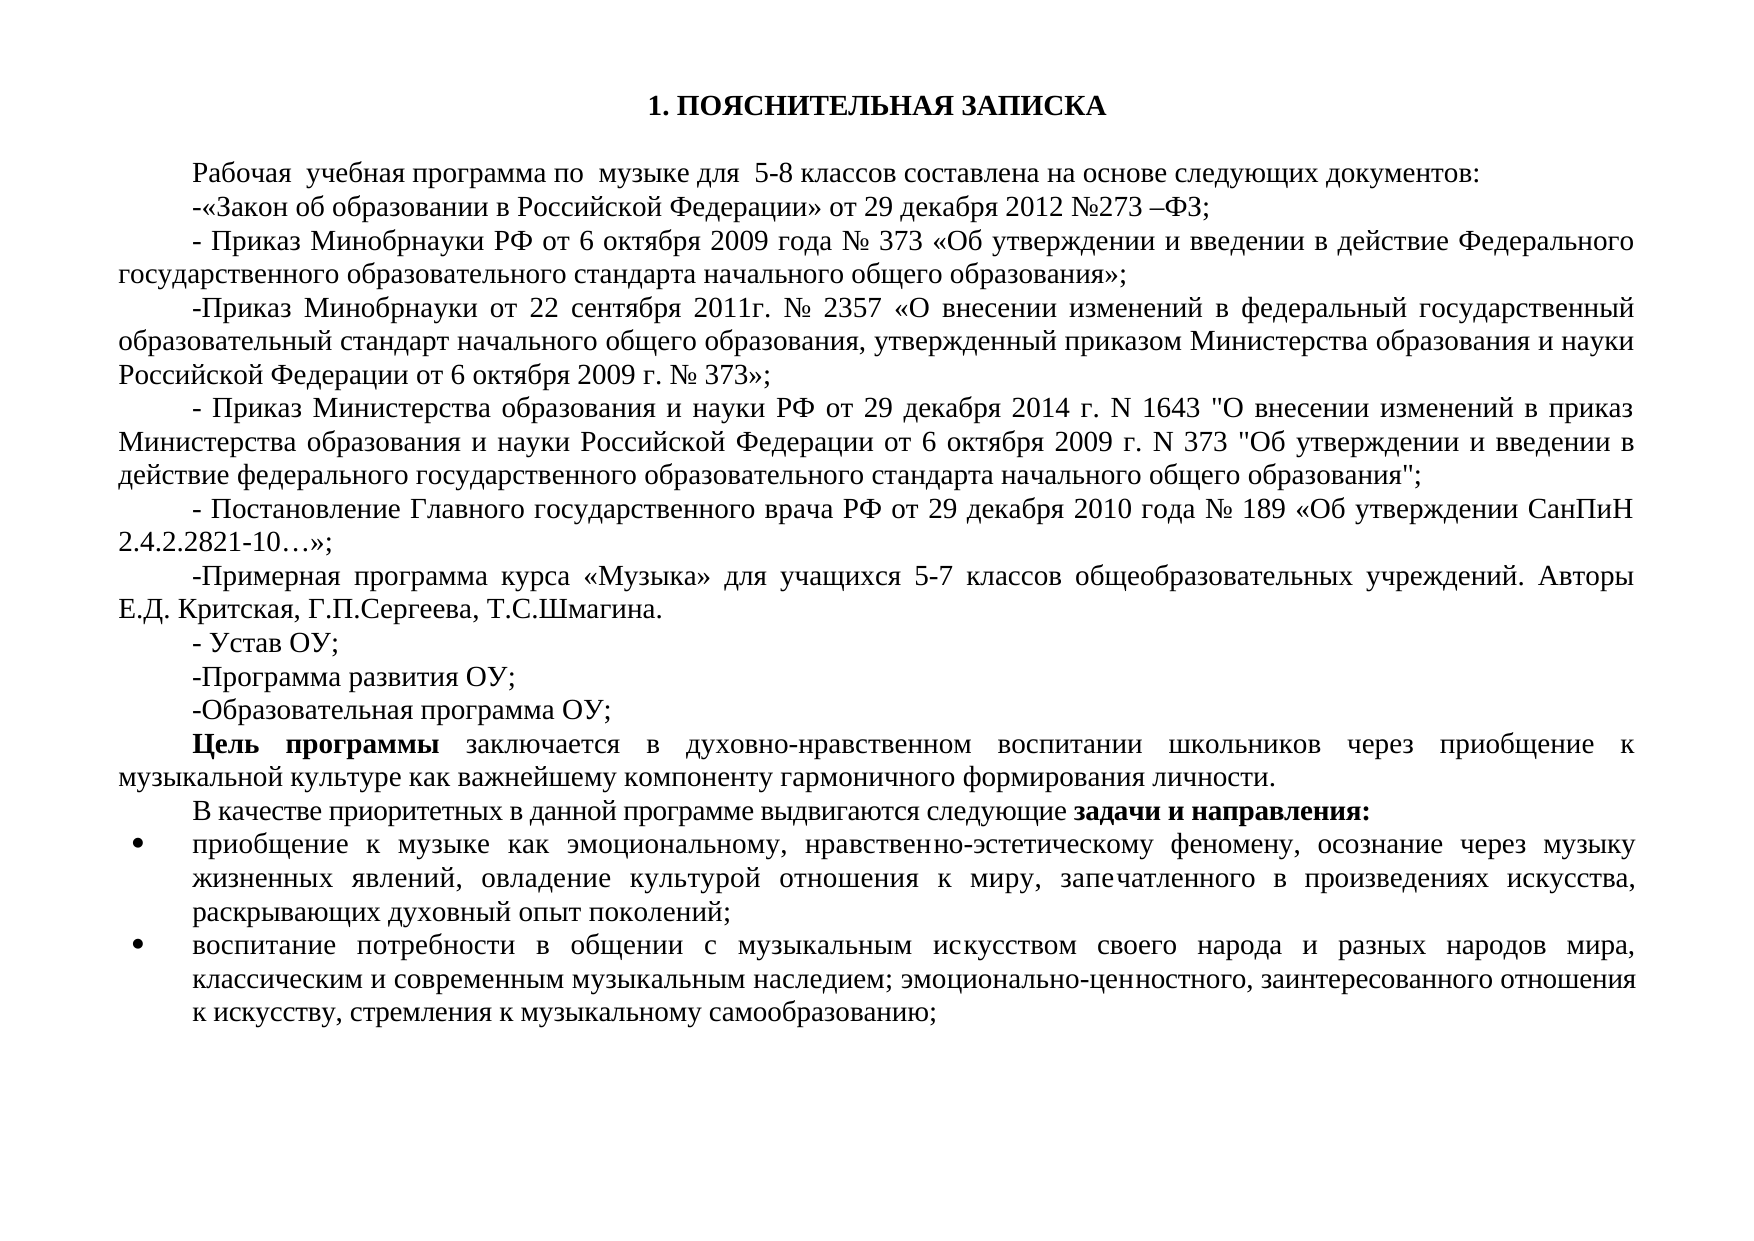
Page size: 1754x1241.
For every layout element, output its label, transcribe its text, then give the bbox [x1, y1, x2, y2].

text - Приказ Минобрнауки РФ от 6 октября 2009 года № 373 «Об утверждении и введении в действие Федерального государственного образовательного стандарта начального общего образования»; [118, 223, 1636, 290]
text -Приказ Минобрнауки от 22 сентября 2011г. № 2357 «О внесении изменений в федеральный государственный образовательный стандарт начального общего образования, утвержденный приказом Министерства образования и науки Российской Федерации от 6 октября 2009 г. № 373»; [118, 290, 1636, 390]
text -Программа развития ОУ; [118, 659, 1636, 692]
text - Приказ Министерства образования и науки РФ от 29 декабря 2014 г. N 1643 "О внесении изменений в приказ Министерства образования и науки Российской Федерации от 6 октября 2009 г. N 373 "Об утверждении и введении в действие федерального государственного образовательного стандарта начального общего образования"; [118, 390, 1636, 491]
text -Примерная программа курса «Музыка» для учащихся 5-7 классов общеобразовательных учреждений. Авторы Е.Д. Критская, Г.П.Сергеева, Т.С.Шмагина. [118, 558, 1636, 625]
list воспитание потребности в общении с музыкальным искусством своего народа и разных народов мира, классическим и современным музыкальным наследием; эмоционально-ценностного, заинтересованного отношения к искусству, стремления к музыкальному самообразованию; [133, 927, 1636, 1028]
list приобщение к музыке как эмоциональному, нравственно-эстетическому феномену, осознание через музыку жизненных явлений, овладение культурой отношения к миру, запечатленного в произведениях искусства, раскрывающих духовный опыт поколений; [133, 826, 1636, 927]
text -«Закон об образовании в Российской Федерации» от 29 декабря 2012 №273 –ФЗ; [118, 189, 1636, 223]
text 1. ПОЯСНИТЕЛЬНАЯ ЗАПИСКА [118, 88, 1636, 122]
text Цель программы заключается в духовно-нравственном воспитании школьников через приобщение к музыкальной культуре как важнейшему компоненту гармоничного формирования личности. [118, 726, 1636, 793]
text - Устав ОУ; [118, 625, 1636, 659]
text Рабочая учебная программа по музыке для 5-8 классов составлена на основе следующих документов: [118, 156, 1636, 189]
text - Постановление Главного государственного врача РФ от 29 декабря 2010 года № 189 «Об утверждении СанПиН 2.4.2.2821-10…»; [118, 491, 1636, 558]
text -Образовательная программа ОУ; [118, 692, 1636, 726]
text В качестве приоритетных в данной программе выдвигаются следующие задачи и направления: [118, 793, 1636, 826]
